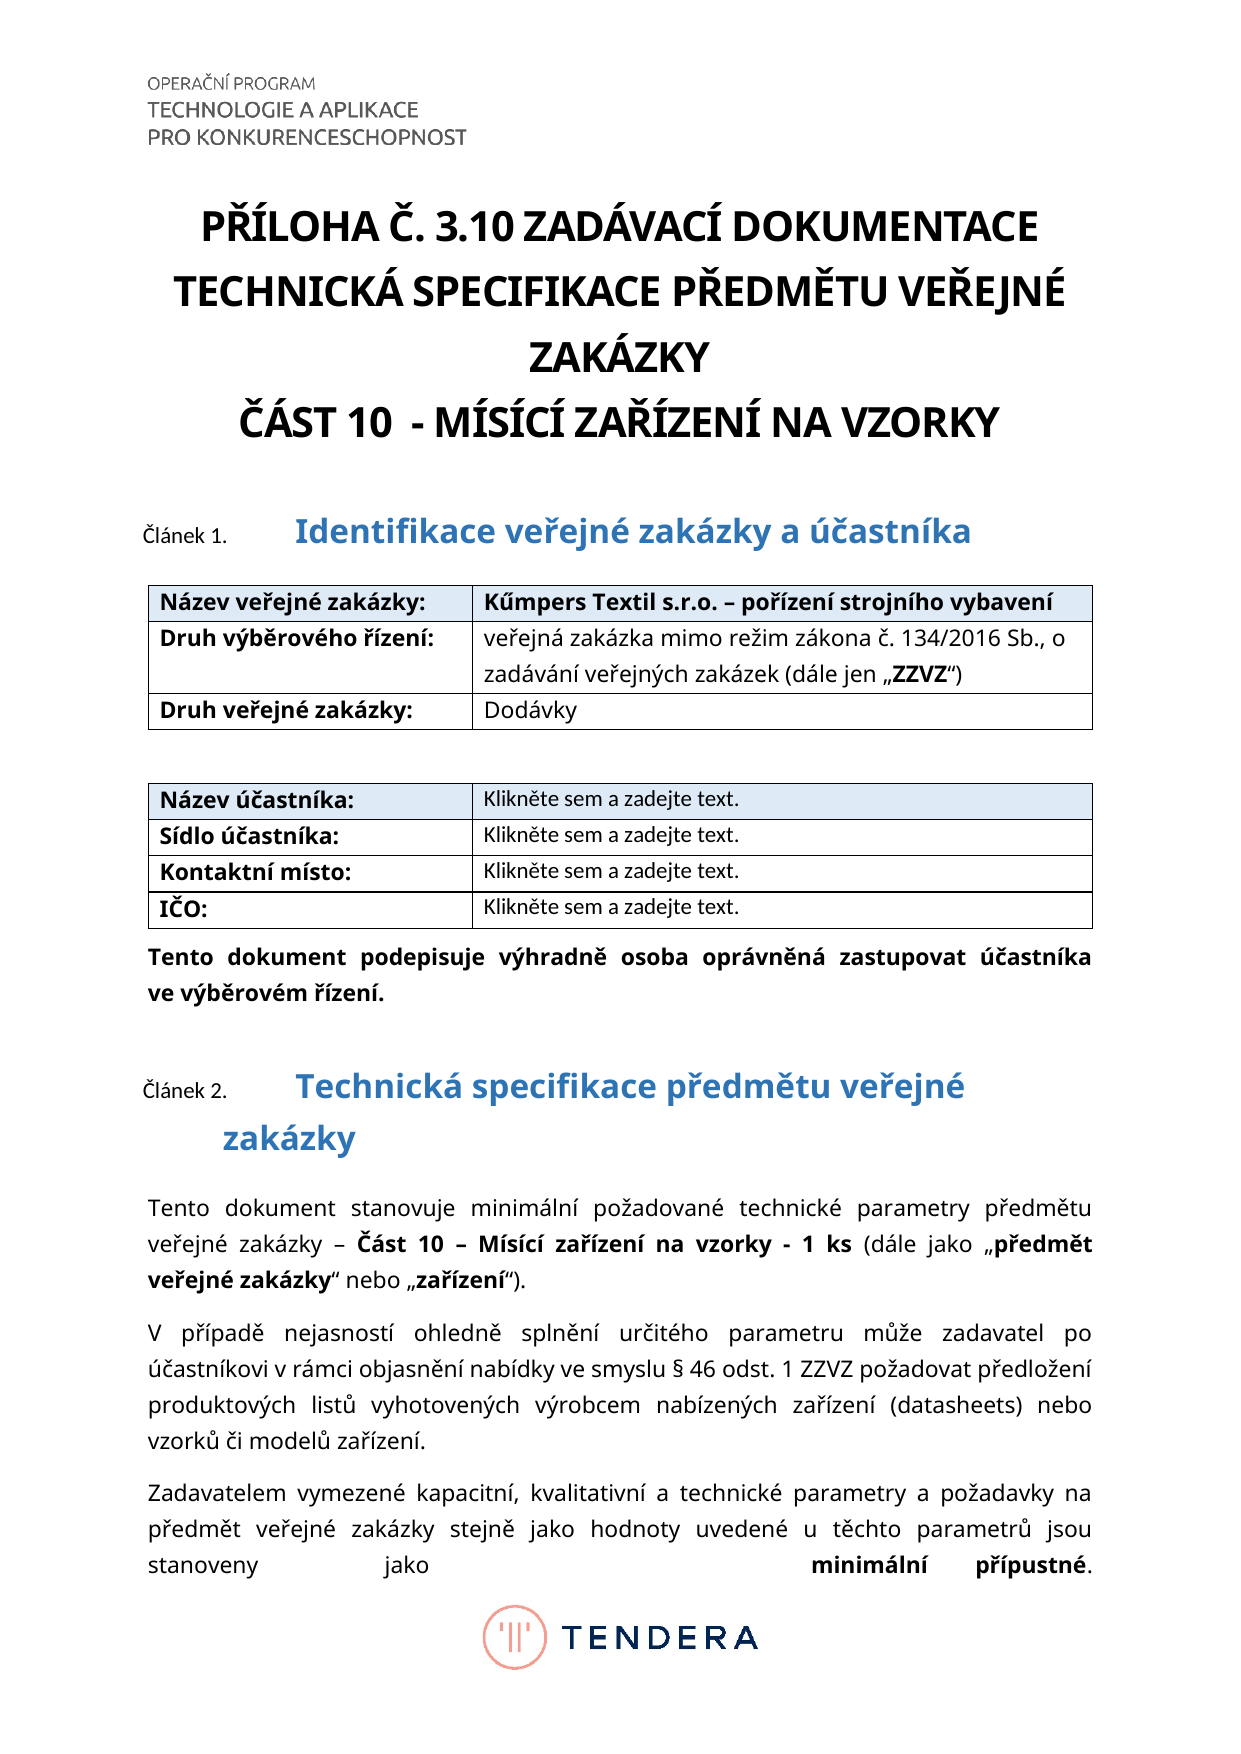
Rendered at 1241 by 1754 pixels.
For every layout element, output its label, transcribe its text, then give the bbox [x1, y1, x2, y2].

table_cell IČO: [149, 893, 472, 928]
table_cell Kontaktní místo: [149, 856, 472, 891]
title část 10 - mísící zařízení na vzorky [148, 393, 1093, 449]
picture [147, 73, 467, 145]
table_cell Dodávky [473, 694, 1092, 729]
text Tento dokument stanovuje minimální požadované technické parametry předmětu veřejné zakázky – Část 10 – Mísící zařízení na vzorky - 1 ks (dále jako „předmět veřejné zakázky“ nebo „zařízení“). [148, 1192, 1093, 1296]
table_header Název účastníka: [149, 784, 472, 819]
text V případě nejasností ohledně splnění určitého parametru může zadavatel po účastníkovi v rámci objasnění nabídky ve smyslu § 46 odst. 1 ZZVZ požadovat předložení produktových listů vyhotovených výrobcem nabízených zařízení (datasheets) nebo vzorků či modelů zařízení. [148, 1317, 1093, 1456]
title příloha č. 3.10 zadávací dokumentace [148, 197, 1093, 254]
subtitle Technická specifikace předmětu veřejné zakázky [185, 1063, 1093, 1161]
table_cell Druh veřejné zakázky: [149, 694, 472, 729]
table_cell Sídlo účastníka: [149, 820, 472, 855]
table_cell Druh výběrového řízení: [149, 622, 472, 693]
table_header Kűmpers Textil s.r.o. – pořízení strojního vybavení [473, 586, 1092, 621]
table_header Název veřejné zakázky: [149, 586, 472, 621]
subtitle Identifikace veřejné zakázky a účastníka [185, 508, 1093, 553]
text Tento dokument podepisuje výhradně osoba oprávněná zastupovat účastníka ve výběrovém řízení. [148, 941, 1093, 1008]
picture [448, 1580, 793, 1710]
title technická specifikace předmětu veřejné zakázky [148, 262, 1093, 384]
table_cell veřejná zakázka mimo režim zákona č. 134/2016 Sb., o zadávání veřejných zakázek (dále jen „ZZVZ“) [473, 622, 1092, 693]
